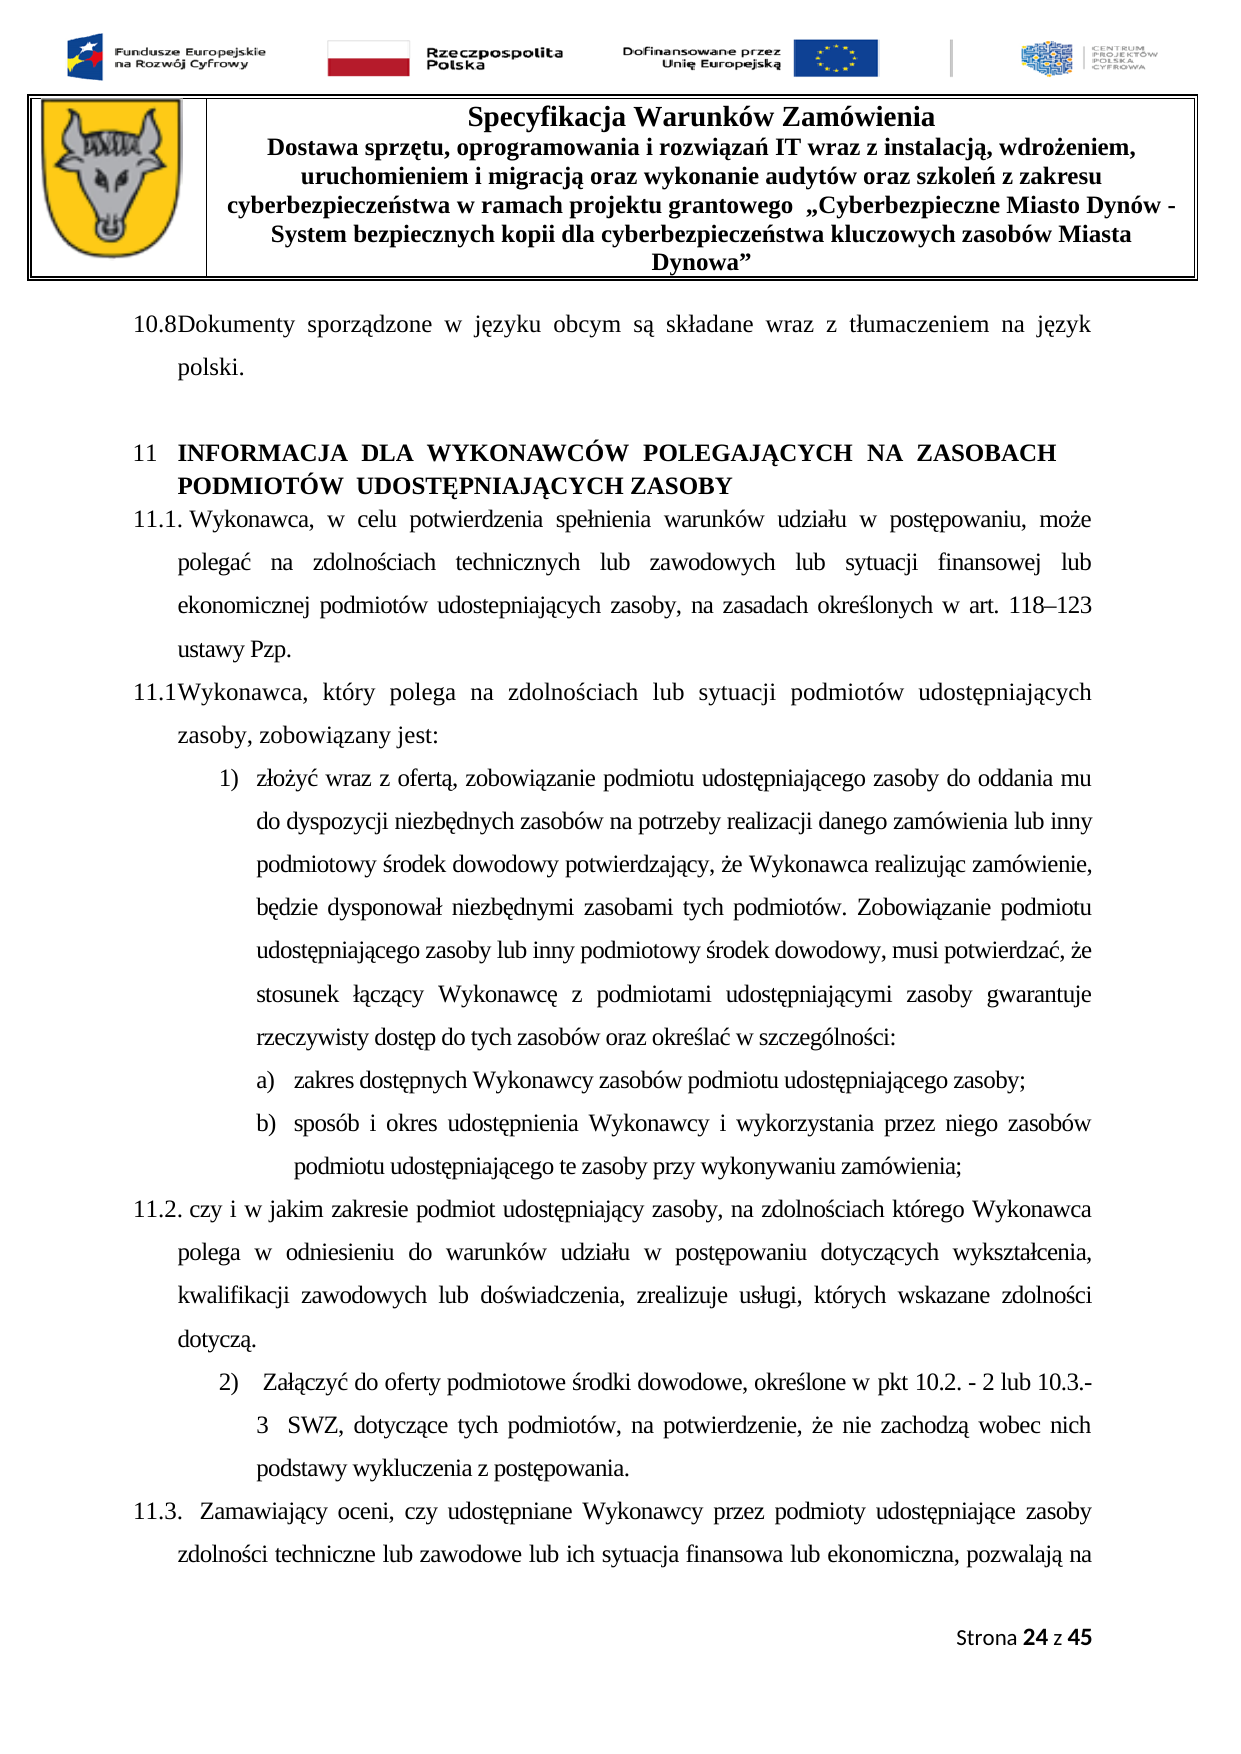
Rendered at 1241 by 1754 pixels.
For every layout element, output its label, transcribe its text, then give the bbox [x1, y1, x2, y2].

subtitle czy i w jakim zakresie podmiot udostępniający zasoby, na zdolnościach którego Wykonawca polega w odniesieniu do warunków udziału w postępowaniu dotyczących wykształcenia, kwalifikacji zawodowych lub doświadczenia, zrealizuje usługi, których wskazane zdolności dotyczą. [133, 1194, 1092, 1352]
subtitle Dokumenty sporządzone w języku obcym są składane wraz z tłumaczeniem na język polski. [133, 309, 1092, 381]
picture [40, 98, 183, 261]
subtitle złożyć wraz z ofertą, zobowiązanie podmiotu udostępniającego zasoby do oddania mu do dyspozycji niezbędnych zasobów na potrzeby realizacji danego zamówienia lub inny podmiotowy środek dowodowy potwierdzający, że Wykonawca realizując zamówienie, będzie dysponował niezbędnymi zasobami tych podmiotów. Zobowiązanie podmiotu udostępniającego zasoby lub inny podmiotowy środek dowodowy, musi potwierdzać, że stosunek łączący Wykonawcę z podmiotami udostępniającymi zasoby gwarantuje rzeczywisty dostęp do tych zasobów oraz określać w szczególności: [218, 763, 1092, 1051]
subtitle Wykonawca, który polega na zdolnościach lub sytuacji podmiotów udostępniających zasoby, zobowiązany jest: [133, 677, 1092, 749]
subtitle Załączyć do oferty podmiotowe środki dowodowe, określone w pkt 10.2. - 2 lub 10.3.- 3 SWZ, dotyczące tych podmiotów, na potwierdzenie, że nie zachodzą wobec nich podstawy wykluczenia z postępowania. [218, 1367, 1092, 1482]
subtitle sposób i okres udostępnienia Wykonawcy i wykorzystania przez niego zasobów podmiotu udostępniającego te zasoby przy wykonywaniu zamówienia; [256, 1108, 1092, 1180]
subtitle zakres dostępnych Wykonawcy zasobów podmiotu udostępniającego zasoby; [256, 1065, 1092, 1094]
subtitle Wykonawca, w celu potwierdzenia spełnienia warunków udziału w postępowaniu, może polegać na zdolnościach technicznych lub zawodowych lub sytuacji finansowej lub ekonomicznej podmiotów udostepniających zasoby, na zasadach określonych w art. 118–123 ustawy Pzp. [133, 504, 1092, 662]
subtitle INFORMACJA DLA WYKONAWCÓW POLEGAJĄCYCH NA ZASOBACH PODMIOTÓW UDOSTĘPNIAJĄCYCH ZASOBY [132, 438, 1057, 500]
